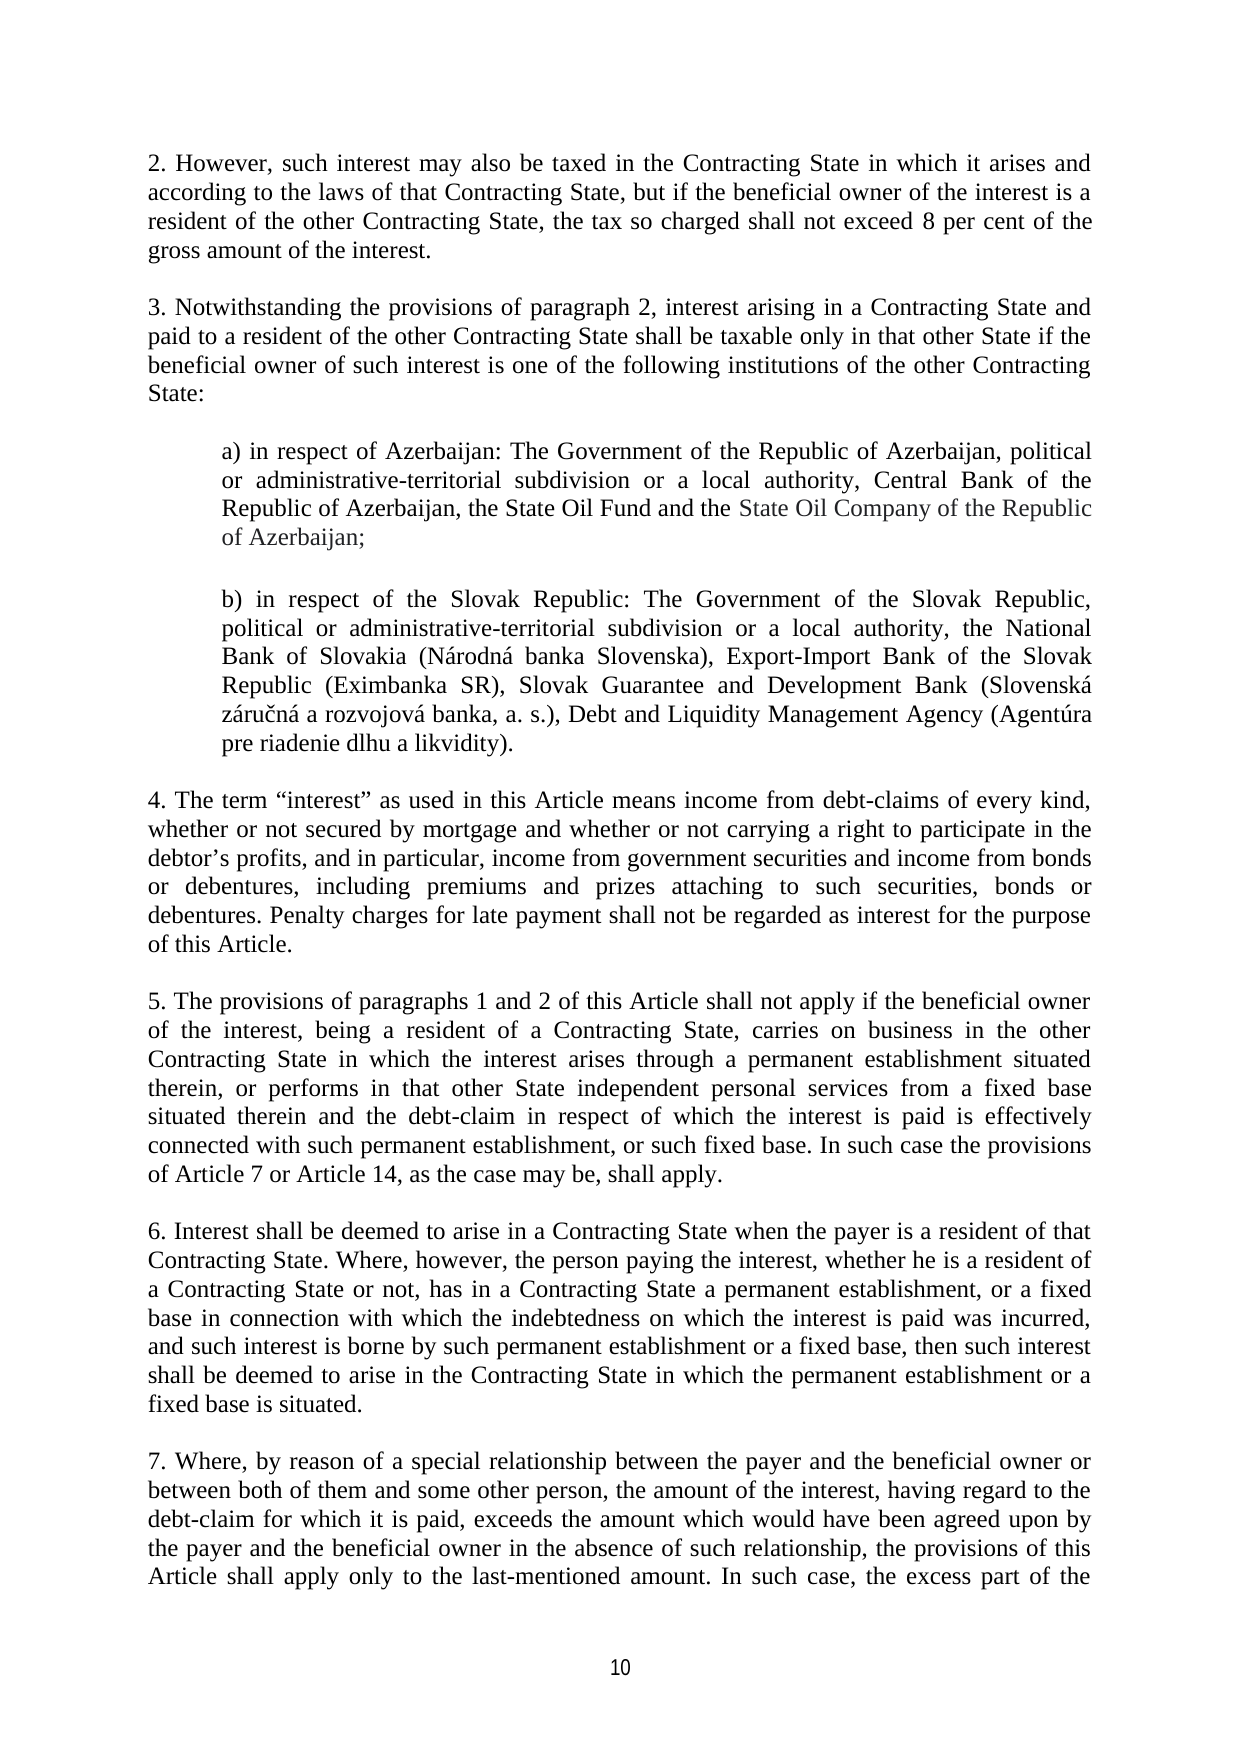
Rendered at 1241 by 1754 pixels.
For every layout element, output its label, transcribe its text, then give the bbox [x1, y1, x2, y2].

text 5. The provisions of paragraphs 1 and 2 of this Article shall not apply if the beneficial owner of the interest, being a resident of a Contracting State, carries on business in the other Contracting State in which the interest arises through a permanent establishment situated therein, or performs in that other State independent personal services from a fixed base situated therein and the debt-claim in respect of which the interest is paid is effectively connected with such permanent establishment, or such fixed base. In such case the provisions of Article 7 or Article 14, as the case may be, shall apply. [148, 986, 1093, 1188]
text a) in respect of Azerbaijan: The Government of the Republic of Azerbaijan, political or administrative-territorial subdivision or a local authority, Central Bank of the Republic of Azerbaijan, the State Oil Fund and the State Oil Company of the Republic of Azerbaijan; [221, 436, 1093, 551]
text b) in respect of the Slovak Republic: The Government of the Slovak Republic, political or administrative-territorial subdivision or a local authority, the National Bank of Slovakia (Národná banka Slovenska), Export-Import Bank of the Slovak Republic (Eximbanka SR), Slovak Guarantee and Development Bank (Slovenská záručná a rozvojová banka, a. s.), Debt and Liquidity Management Agency (Agentúra pre riadenie dlhu a likvidity). [221, 584, 1093, 756]
text 6. Interest shall be deemed to arise in a Contracting State when the payer is a resident of that Contracting State. Where, however, the person paying the interest, whether he is a resident of a Contracting State or not, has in a Contracting State a permanent establishment, or a fixed base in connection with which the indebtedness on which the interest is paid was incurred, and such interest is borne by such permanent establishment or a fixed base, then such interest shall be deemed to arise in the Contracting State in which the permanent establishment or a fixed base is situated. [148, 1216, 1093, 1418]
text 3. Notwithstanding the provisions of paragraph 2, interest arising in a Contracting State and paid to a resident of the other Contracting State shall be taxable only in that other State if the beneficial owner of such interest is one of the following institutions of the other Contracting State: [148, 292, 1093, 407]
text 2. However, such interest may also be taxed in the Contracting State in which it arises and according to the laws of that Contracting State, but if the beneficial owner of the interest is a resident of the other Contracting State, the tax so charged shall not exceed 8 per cent of the gross amount of the interest. [148, 148, 1093, 263]
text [148, 1446, 1093, 1590]
text 4. The term “interest” as used in this Article means income from debt-claims of every kind, whether or not secured by mortgage and whether or not carrying a right to participate in the debtor’s profits, and in particular, income from government securities and income from bonds or debentures, including premiums and prizes attaching to such securities, bonds or debentures. Penalty charges for late payment shall not be regarded as interest for the purpose of this Article. [148, 785, 1093, 958]
